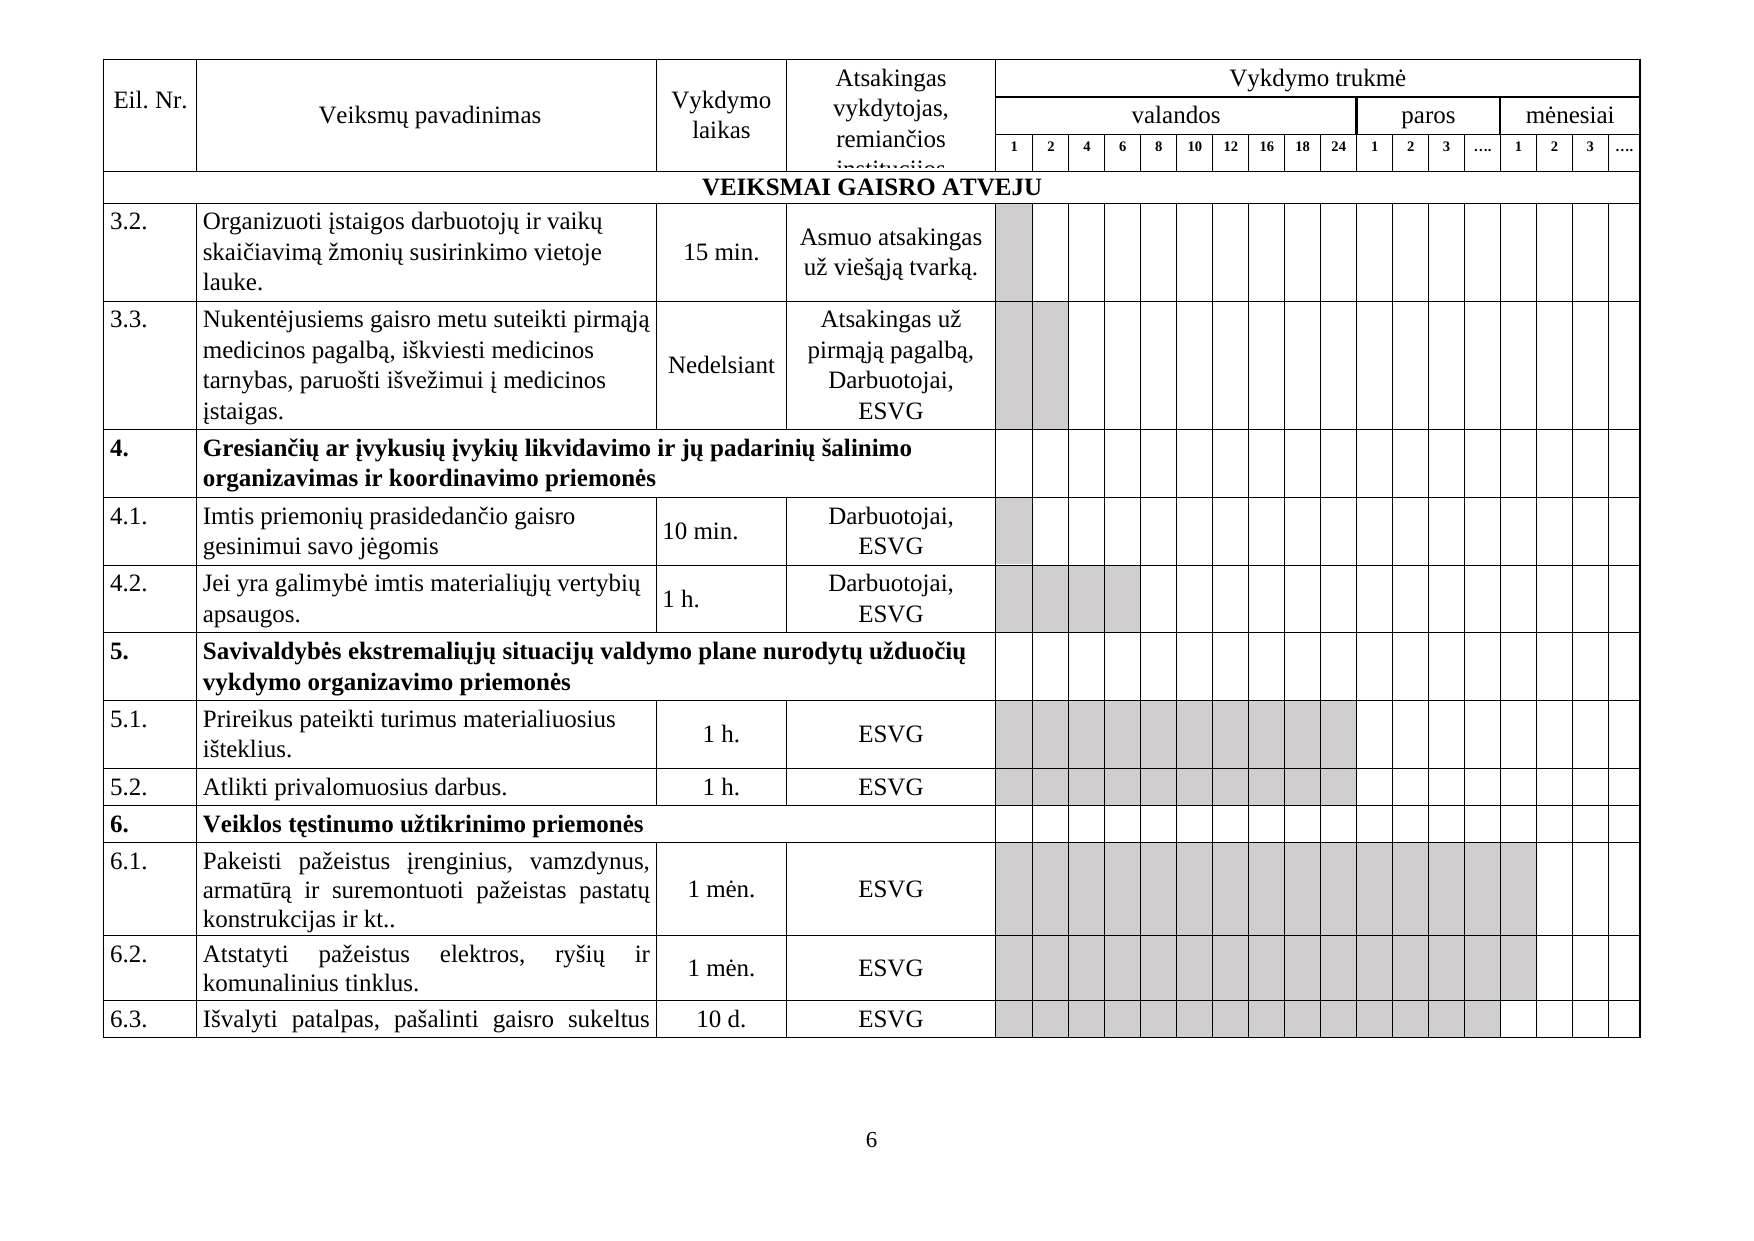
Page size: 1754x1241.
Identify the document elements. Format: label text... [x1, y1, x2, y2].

table_cell [1213, 701, 1248, 768]
table_cell [1069, 498, 1104, 564]
table_cell [1429, 566, 1464, 632]
table_cell Imtis priemonių prasidedančio gaisro gesinimui savo jėgomis [197, 498, 656, 564]
table_cell [1321, 302, 1356, 429]
table_cell [1321, 843, 1356, 935]
table_cell [1609, 498, 1639, 564]
table_cell [1573, 204, 1608, 301]
table_cell 3.3. [104, 302, 196, 429]
table_cell [1249, 498, 1284, 564]
table_cell [1501, 843, 1536, 935]
table_cell [1069, 701, 1104, 768]
table_cell [1573, 430, 1608, 497]
table_cell 5. [104, 633, 196, 700]
table_cell [1609, 701, 1639, 768]
table_cell [1213, 302, 1248, 429]
table_cell [1177, 701, 1212, 768]
table_cell [1465, 843, 1500, 935]
table_cell [1249, 204, 1284, 301]
table_cell [1213, 498, 1248, 564]
table_cell 1 [996, 135, 1032, 171]
table_cell [1429, 1001, 1464, 1037]
table_cell 4 [1069, 135, 1104, 171]
table_cell [996, 204, 1032, 301]
table_cell [1069, 1001, 1104, 1037]
table_cell Atstatyti pažeistus elektros, ryšių ir komunalinius tinklus. [197, 936, 656, 1000]
table_cell Organizuoti įstaigos darbuotojų ir vaikų skaičiavimą žmonių susirinkimo vietoje lauke. [197, 204, 656, 301]
table_cell paros [1358, 98, 1499, 134]
table_cell 1 h. [657, 769, 786, 805]
table_cell 10 [1177, 135, 1212, 171]
table_cell [1177, 633, 1212, 700]
table_cell [1537, 936, 1572, 1000]
table_cell [1465, 806, 1500, 842]
table_cell 10 d. [657, 1001, 786, 1037]
table_cell [1213, 806, 1248, 842]
table_cell [996, 806, 1032, 842]
table_cell 6 [1105, 135, 1140, 171]
table_cell 3 [1429, 135, 1464, 171]
table_cell [1177, 936, 1212, 1000]
table_cell [1249, 936, 1284, 1000]
table_cell 2 [1033, 135, 1068, 171]
table_cell [1357, 769, 1392, 805]
table_cell 1 [1501, 135, 1536, 171]
table_cell [1105, 1001, 1140, 1037]
table_cell [1573, 302, 1608, 429]
table_cell ESVG [787, 769, 995, 805]
table_cell 3 [1573, 135, 1608, 171]
table_cell [1321, 204, 1356, 301]
table_cell [1393, 1001, 1428, 1037]
table_cell [1141, 566, 1176, 632]
table_cell 12 [1213, 135, 1248, 171]
table_cell [1105, 806, 1140, 842]
table_cell [1285, 1001, 1320, 1037]
table_cell [1213, 430, 1248, 497]
table_cell [1609, 806, 1639, 842]
table_cell …. [1609, 135, 1639, 171]
table_cell 18 [1285, 135, 1320, 171]
table_cell [1573, 843, 1608, 935]
table_cell [1285, 769, 1320, 805]
table_cell [1213, 633, 1248, 700]
table_cell [1177, 843, 1212, 935]
table_header Veiksmų pavadinimas [197, 60, 656, 171]
table_cell [1249, 843, 1284, 935]
table_cell [1501, 566, 1536, 632]
table_cell 4. [104, 430, 196, 497]
table_cell [1501, 302, 1536, 429]
table_cell 6. [104, 806, 196, 842]
table_cell [1069, 843, 1104, 935]
table_cell [1141, 204, 1176, 301]
table_cell [1573, 566, 1608, 632]
table_cell 1 mėn. [657, 843, 786, 935]
table_cell [1285, 701, 1320, 768]
table_cell [1357, 302, 1392, 429]
table_cell [1105, 769, 1140, 805]
table_cell Darbuotojai, ESVG [787, 498, 995, 564]
table_cell Atsakingas už pirmąją pagalbą, Darbuotojai, ESVG [787, 302, 995, 429]
table_cell Nedelsiant [657, 302, 786, 429]
table_cell 4.1. [104, 498, 196, 564]
table_header Vykdymo trukmė [996, 60, 1639, 96]
table_cell [1537, 769, 1572, 805]
table_cell [1033, 498, 1068, 564]
table_cell [1573, 936, 1608, 1000]
table_cell [1105, 633, 1140, 700]
table_cell [1033, 566, 1068, 632]
table_cell [1537, 302, 1572, 429]
table_cell [1249, 806, 1284, 842]
table_cell [1069, 806, 1104, 842]
table_cell [1285, 936, 1320, 1000]
table_cell [1465, 701, 1500, 768]
table_cell 3.2. [104, 204, 196, 301]
table_cell [1177, 806, 1212, 842]
table_cell 2 [1537, 135, 1572, 171]
table_cell [1609, 302, 1639, 429]
table_cell [1033, 806, 1068, 842]
table_cell [1177, 204, 1212, 301]
table_cell Savivaldybės ekstremaliųjų situacijų valdymo plane nurodytų užduočių vykdymo organizavimo priemonės [197, 633, 995, 700]
table_cell VEIKSMAI GAISRO ATVEJU [104, 172, 1639, 202]
table_cell [1429, 302, 1464, 429]
table_cell ESVG [787, 843, 995, 935]
table_cell Prireikus pateikti turimus materialiuosius išteklius. [197, 701, 656, 768]
table_cell [1033, 769, 1068, 805]
table_cell [1501, 633, 1536, 700]
table_cell 5.2. [104, 769, 196, 805]
table_cell [1321, 498, 1356, 564]
table_cell 6.2. [104, 936, 196, 1000]
table_cell [1069, 769, 1104, 805]
table_cell [1357, 633, 1392, 700]
table_cell 4.2. [104, 566, 196, 632]
table_cell [1357, 701, 1392, 768]
table_cell 1 mėn. [657, 936, 786, 1000]
table_cell [1429, 936, 1464, 1000]
table_cell [1393, 430, 1428, 497]
table_cell [1249, 430, 1284, 497]
table_cell Gresiančių ar įvykusių įvykių likvidavimo ir jų padarinių šalinimo organizavimas ir koordinavimo priemonės [197, 430, 995, 497]
table_cell ESVG [787, 1001, 995, 1037]
table_cell [1357, 430, 1392, 497]
table_cell [1573, 498, 1608, 564]
table_cell [1537, 204, 1572, 301]
table_cell [1033, 633, 1068, 700]
table_cell [1393, 633, 1428, 700]
table_cell [1033, 302, 1068, 429]
table_cell [1393, 843, 1428, 935]
table_cell [1033, 936, 1068, 1000]
table_cell [1141, 1001, 1176, 1037]
table_cell [1429, 806, 1464, 842]
table_cell [1069, 566, 1104, 632]
table_cell [1537, 566, 1572, 632]
table_cell [1429, 430, 1464, 497]
table_cell [1609, 769, 1639, 805]
table_cell [1177, 430, 1212, 497]
table_cell 15 min. [657, 204, 786, 301]
table_cell 5.1. [104, 701, 196, 768]
table_cell [1177, 498, 1212, 564]
table_cell Veiklos tęstinumo užtikrinimo priemonės [197, 806, 995, 842]
table_cell [1429, 498, 1464, 564]
table_cell [1141, 302, 1176, 429]
table_cell [1321, 936, 1356, 1000]
table_cell Darbuotojai, ESVG [787, 566, 995, 632]
table_cell [1069, 936, 1104, 1000]
table_cell [1213, 769, 1248, 805]
table_cell [1177, 769, 1212, 805]
table_cell [1141, 633, 1176, 700]
table_cell [996, 769, 1032, 805]
table_cell [1501, 204, 1536, 301]
table_cell [1033, 430, 1068, 497]
table_cell [1213, 566, 1248, 632]
table_cell [1465, 430, 1500, 497]
table_cell [1537, 1001, 1572, 1037]
table_cell [1321, 769, 1356, 805]
table_cell [1429, 633, 1464, 700]
table_cell [1501, 430, 1536, 497]
table_cell ESVG [787, 936, 995, 1000]
table_cell [1321, 430, 1356, 497]
table_cell [1141, 430, 1176, 497]
table_cell [1141, 843, 1176, 935]
table_cell [1573, 1001, 1608, 1037]
table_cell …. [1465, 135, 1500, 171]
table_cell [1429, 769, 1464, 805]
table_cell [1501, 769, 1536, 805]
table_cell [1141, 936, 1176, 1000]
table_cell [1357, 843, 1392, 935]
table_cell [1537, 633, 1572, 700]
table_cell [1033, 843, 1068, 935]
table_cell [1105, 936, 1140, 1000]
table_cell [1321, 566, 1356, 632]
table_cell [1177, 302, 1212, 429]
table_header Eil. Nr. [104, 60, 196, 171]
table_cell [1501, 806, 1536, 842]
table_cell [1537, 498, 1572, 564]
table_cell [1321, 633, 1356, 700]
table_cell [996, 843, 1032, 935]
table_cell [1213, 843, 1248, 935]
table_cell [1357, 936, 1392, 1000]
table_cell [1537, 430, 1572, 497]
table_cell [1609, 430, 1639, 497]
table_cell Nukentėjusiems gaisro metu suteikti pirmąją medicinos pagalbą, iškviesti medicinos tarnybas, paruošti išvežimui į medicinos įstaigas. [197, 302, 656, 429]
table_cell 10 min. [657, 498, 786, 564]
table_cell [1213, 936, 1248, 1000]
table_cell [1465, 302, 1500, 429]
table_cell valandos [996, 98, 1355, 134]
table_cell [1069, 633, 1104, 700]
table_cell [1141, 806, 1176, 842]
table_cell [1033, 1001, 1068, 1037]
table_cell [1393, 701, 1428, 768]
table_cell [1393, 566, 1428, 632]
table_cell [1105, 204, 1140, 301]
table_cell [996, 1001, 1032, 1037]
table_cell Išvalyti patalpas, pašalinti gaisro sukeltus pastato pakitimus. [197, 1001, 656, 1037]
table_cell [1537, 843, 1572, 935]
table_cell [1357, 498, 1392, 564]
table_cell [1465, 1001, 1500, 1037]
table_cell [1285, 204, 1320, 301]
table_cell [1285, 566, 1320, 632]
table_cell [1033, 204, 1068, 301]
table_cell [1465, 633, 1500, 700]
table_cell Jei yra galimybė imtis materialiųjų vertybių apsaugos. [197, 566, 656, 632]
table_cell [1609, 566, 1639, 632]
table_cell [1609, 843, 1639, 935]
table_cell [1177, 1001, 1212, 1037]
table_cell [996, 566, 1032, 632]
table_cell mėnesiai [1501, 98, 1639, 134]
table_cell [1537, 701, 1572, 768]
table_cell [1249, 769, 1284, 805]
table_cell [1357, 204, 1392, 301]
table_cell [1573, 701, 1608, 768]
table_cell 1 h. [657, 701, 786, 768]
table_cell ESVG [787, 701, 995, 768]
table_cell Asmuo atsakingas už viešąją tvarką. [787, 204, 995, 301]
table_cell [1609, 936, 1639, 1000]
table_cell 6.3. [104, 1001, 196, 1037]
table_cell [1393, 302, 1428, 429]
table_cell [1033, 701, 1068, 768]
table_cell 2 [1393, 135, 1428, 171]
table_cell [1249, 302, 1284, 429]
table_cell [1429, 701, 1464, 768]
table_cell [1069, 302, 1104, 429]
table_cell [1213, 204, 1248, 301]
table_cell [1501, 498, 1536, 564]
table_cell 16 [1249, 135, 1284, 171]
table_cell [1285, 430, 1320, 497]
table_header Atsakingas vykdytojas, remiančios institucijos [787, 60, 995, 171]
table_cell [1285, 498, 1320, 564]
table_cell [1465, 566, 1500, 632]
table_cell [1105, 701, 1140, 768]
table_cell [1465, 204, 1500, 301]
table_cell [1429, 204, 1464, 301]
table_cell [1357, 1001, 1392, 1037]
table_cell [1285, 633, 1320, 700]
table_cell [1105, 843, 1140, 935]
table_cell [1249, 1001, 1284, 1037]
table_cell [1465, 498, 1500, 564]
table_cell [1321, 701, 1356, 768]
table_cell [996, 498, 1032, 564]
table_cell Pakeisti pažeistus įrenginius, vamzdynus, armatūrą ir suremontuoti pažeistas pastatų konstrukcijas ir kt.. [197, 843, 656, 935]
table_cell [1609, 1001, 1639, 1037]
table_cell [1393, 936, 1428, 1000]
table_cell [1609, 204, 1639, 301]
table_cell [1177, 566, 1212, 632]
table_cell [1501, 936, 1536, 1000]
table_header Vykdymo laikas [657, 60, 786, 171]
table_cell 1 [1357, 135, 1392, 171]
table_cell 1 h. [657, 566, 786, 632]
table_cell [1105, 430, 1140, 497]
table_cell [1573, 769, 1608, 805]
table_cell [1141, 769, 1176, 805]
table_cell [1249, 633, 1284, 700]
table_cell [1069, 204, 1104, 301]
table_cell 8 [1141, 135, 1176, 171]
table_cell [1213, 1001, 1248, 1037]
table_cell [996, 302, 1032, 429]
table_cell 24 [1321, 135, 1356, 171]
table_cell [996, 936, 1032, 1000]
table_cell 6.1. [104, 843, 196, 935]
table_cell [1357, 806, 1392, 842]
table_cell [1105, 302, 1140, 429]
table_cell [1393, 498, 1428, 564]
table_cell [1105, 498, 1140, 564]
table_cell [1429, 843, 1464, 935]
table_cell [1285, 302, 1320, 429]
table_cell [1465, 769, 1500, 805]
table_cell [1357, 566, 1392, 632]
table_cell [1393, 806, 1428, 842]
table_cell [1573, 806, 1608, 842]
table_cell [1393, 204, 1428, 301]
table_cell [1537, 806, 1572, 842]
table_cell [1249, 701, 1284, 768]
table_cell [1249, 566, 1284, 632]
table_cell [1573, 633, 1608, 700]
table_cell [1465, 936, 1500, 1000]
table_cell [1141, 498, 1176, 564]
table_cell [1609, 633, 1639, 700]
table_cell [1393, 769, 1428, 805]
table_cell Atlikti privalomuosius darbus. [197, 769, 656, 805]
table_cell [1105, 566, 1140, 632]
table_cell [1321, 1001, 1356, 1037]
table_cell [1501, 1001, 1536, 1037]
table_cell [996, 633, 1032, 700]
table_cell [1069, 430, 1104, 497]
table_cell [1501, 701, 1536, 768]
table_cell [1285, 806, 1320, 842]
table_cell [1285, 843, 1320, 935]
table_cell [996, 430, 1032, 497]
table_cell [996, 701, 1032, 768]
table_cell [1321, 806, 1356, 842]
table_cell [1141, 701, 1176, 768]
